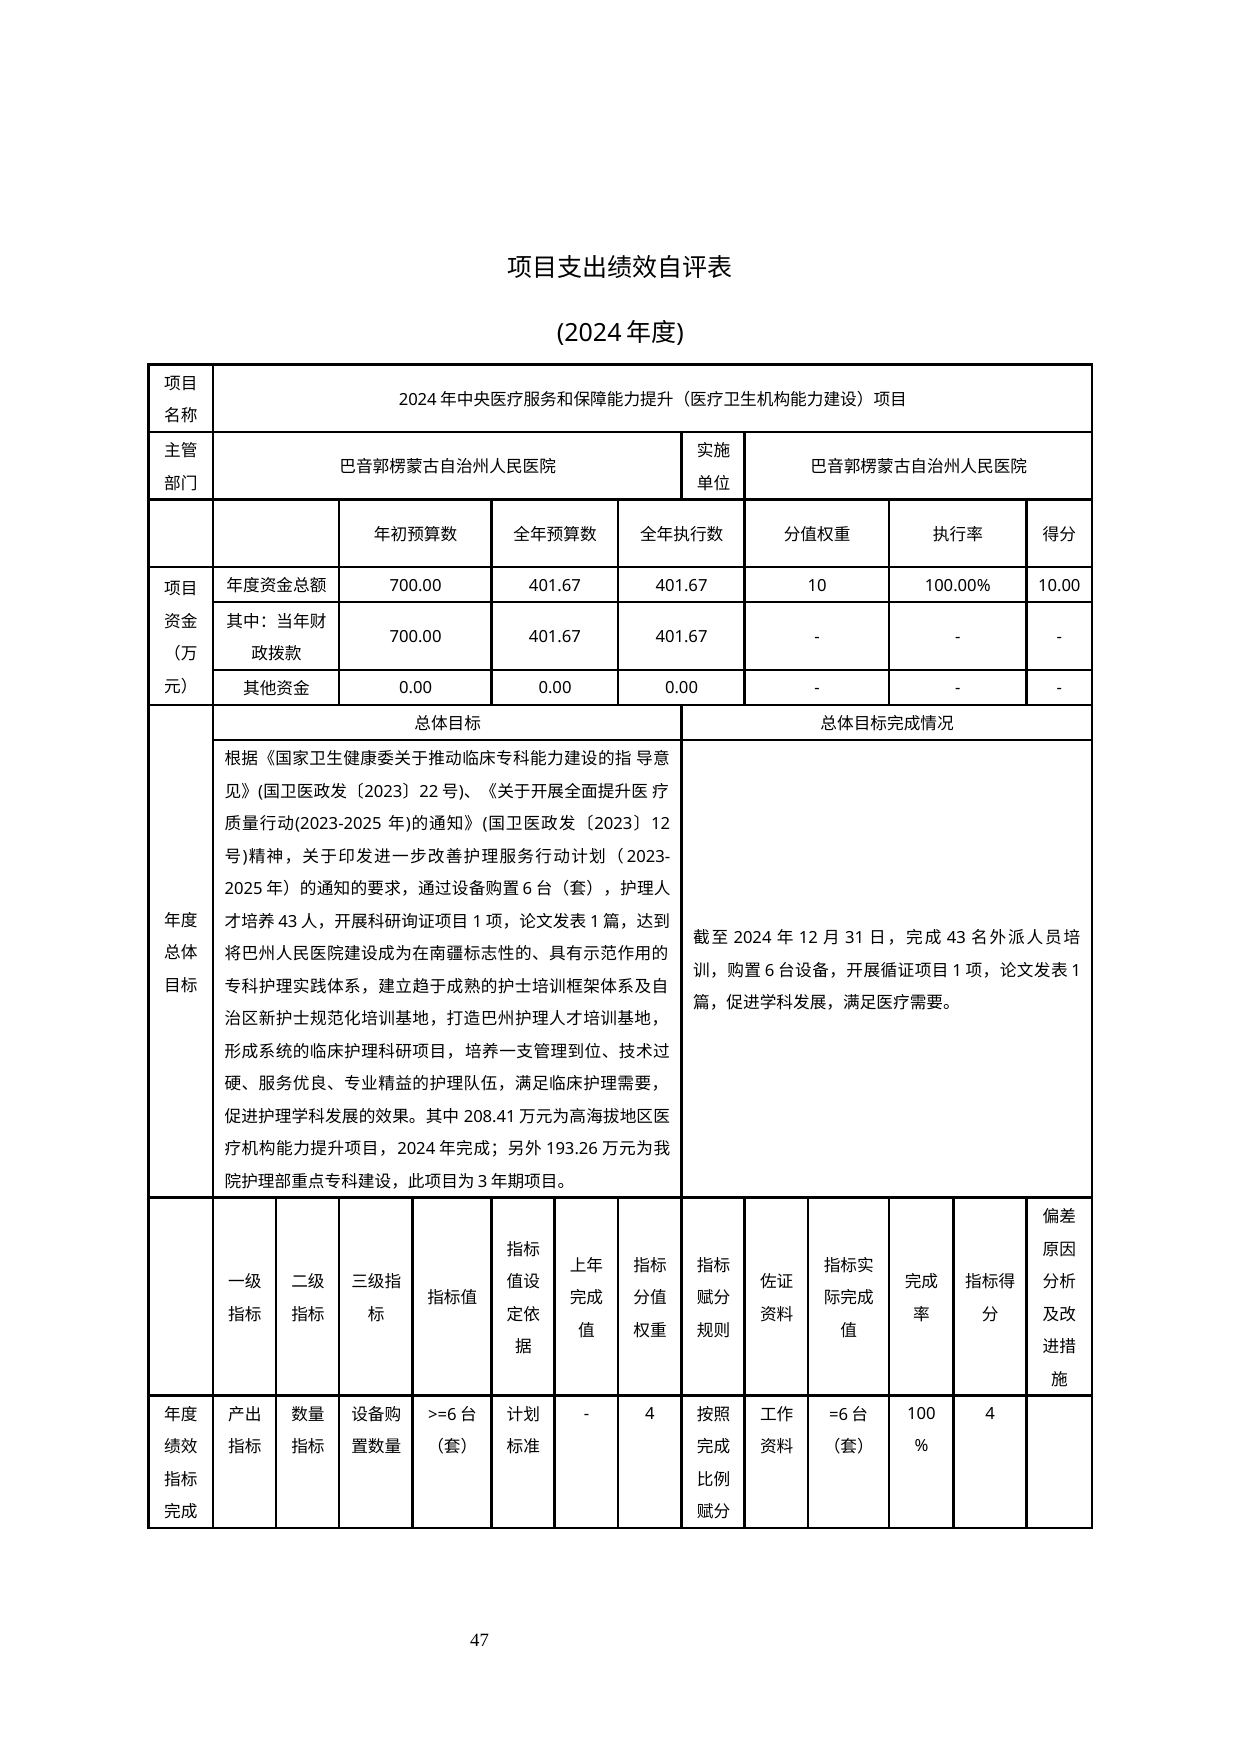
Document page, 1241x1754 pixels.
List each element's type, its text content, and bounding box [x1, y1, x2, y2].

table_cell 一级指标 [214, 1199, 275, 1394]
table_cell 指标值 [414, 1199, 490, 1394]
table_cell 得分 [1028, 501, 1091, 566]
table_cell [1028, 1397, 1091, 1526]
table_cell 总体目标 [214, 706, 680, 739]
table_cell 巴音郭楞蒙古自治州人民医院 [746, 433, 1091, 498]
table_cell 截至2024年12月31日，完成43名外派人员培训，购置6台设备，开展循证项目1项，论文发表1篇，促进学科发展，满足医疗需要。 [683, 741, 1091, 1196]
table_cell 年度资金总额 [214, 568, 338, 601]
table_cell 0.00 [619, 671, 743, 703]
table_cell 设备购置数量 [340, 1397, 411, 1526]
table_cell 项目资金 （万元） [150, 568, 212, 703]
table_cell 执行率 [890, 501, 1025, 566]
table_cell 产出指标 [214, 1397, 275, 1526]
table_cell - [890, 671, 1025, 703]
table_cell 全年执行数 [619, 501, 743, 566]
table_cell - [746, 671, 888, 703]
table_cell 700.00 [340, 568, 490, 601]
table_cell 年度总体目标 [150, 706, 212, 1196]
table_cell 0.00 [340, 671, 490, 703]
table_cell 700.00 [340, 603, 490, 668]
table_cell 完成率 [890, 1199, 952, 1394]
table_cell [150, 501, 212, 566]
table_cell 计划标准 [493, 1397, 553, 1526]
table_cell 10.00 [1028, 568, 1091, 601]
table_header 项目支出绩效自评表 [148, 233, 1092, 298]
table_cell 指标值设定依据 [493, 1199, 553, 1394]
table_cell 401.67 [493, 603, 617, 668]
table_cell 根据《国家卫生健康委关于推动临床专科能力建设的指 导意见》(国卫医政发〔2023〕22号)、《关于开展全面提升医 疗质量行动(2023-2025 年)的通知》(国卫医政发〔2023〕12号)精神，关于印发进一步改善护理服务行动计划（2023-2025年）的通知的要求，通过设备购置6台（套），护理人才培养43人，开展科研询证项目1项，论文发表1篇，达到将巴州人民医院建设成为在南疆标志性的、具有示范作用的专科护理实践体系，建立趋于成熟的护士培训框架体系及自治区新护士规范化培训基地，打造巴州护理人才培训基地，形成系统的临床护理科研项目，培养一支管理到位、技术过硬、服务优良、专业精益的护理队伍，满足临床护理需要，促进护理学科发展的效果。其中208.41万元为高海拔地区医疗机构能力提升项目，2024年完成；另外193.26万元为我院护理部重点专科建设，此项目为3年期项目。 [214, 741, 680, 1196]
table_cell 总体目标完成情况 [683, 706, 1091, 739]
table_cell - [556, 1397, 617, 1526]
table_cell 偏差原因分析及改进措施 [1028, 1199, 1091, 1394]
table_cell 100.00% [890, 568, 1025, 601]
table_cell [150, 1199, 212, 1394]
table_cell 100% [890, 1397, 952, 1526]
table_cell 2024年中央医疗服务和保障能力提升（医疗卫生机构能力建设）项目 [214, 366, 1091, 431]
table_cell - [1028, 671, 1091, 703]
table_cell 401.67 [619, 568, 743, 601]
table_cell - [890, 603, 1025, 668]
table_cell [214, 501, 338, 566]
table_cell 其中：当年财政拨款 [214, 603, 338, 668]
table_cell 401.67 [493, 568, 617, 601]
table_cell 10 [746, 568, 888, 601]
table_cell (2024年度) [148, 298, 1092, 363]
table_cell 年初预算数 [340, 501, 490, 566]
table_cell 0.00 [493, 671, 617, 703]
table_cell 年度绩效指标完成情况 [150, 1397, 212, 1526]
table_cell 指标分值权重 [619, 1199, 680, 1394]
table_cell 4 [619, 1397, 680, 1526]
table_cell 佐证资料 [746, 1199, 807, 1394]
table_cell 401.67 [619, 603, 743, 668]
table_cell 全年预算数 [493, 501, 617, 566]
table_cell - [1028, 603, 1091, 668]
table_cell 实施单位 [683, 433, 743, 498]
table_cell - [746, 603, 888, 668]
table_cell 工作资料 [746, 1397, 807, 1526]
table_cell 其他资金 [214, 671, 338, 703]
table_cell 4 [955, 1397, 1025, 1526]
table_cell 巴音郭楞蒙古自治州人民医院 [214, 433, 680, 498]
table_cell =6台（套） [809, 1397, 888, 1526]
table_cell 指标赋分规则 [683, 1199, 743, 1394]
table_cell 按照完成比例赋分 [683, 1397, 743, 1526]
table_cell 上年完成值 [556, 1199, 617, 1394]
table_cell 数量指标 [277, 1397, 338, 1526]
table_cell 指标实际完成值 [809, 1199, 888, 1394]
table_cell 分值权重 [746, 501, 888, 566]
table_cell 二级指标 [277, 1199, 338, 1394]
table_cell >=6台（套） [414, 1397, 490, 1526]
table_cell 主管部门 [150, 433, 212, 498]
table_cell 指标得分 [955, 1199, 1025, 1394]
table_cell 三级指标 [340, 1199, 411, 1394]
table_cell 项目名称 [150, 366, 212, 431]
